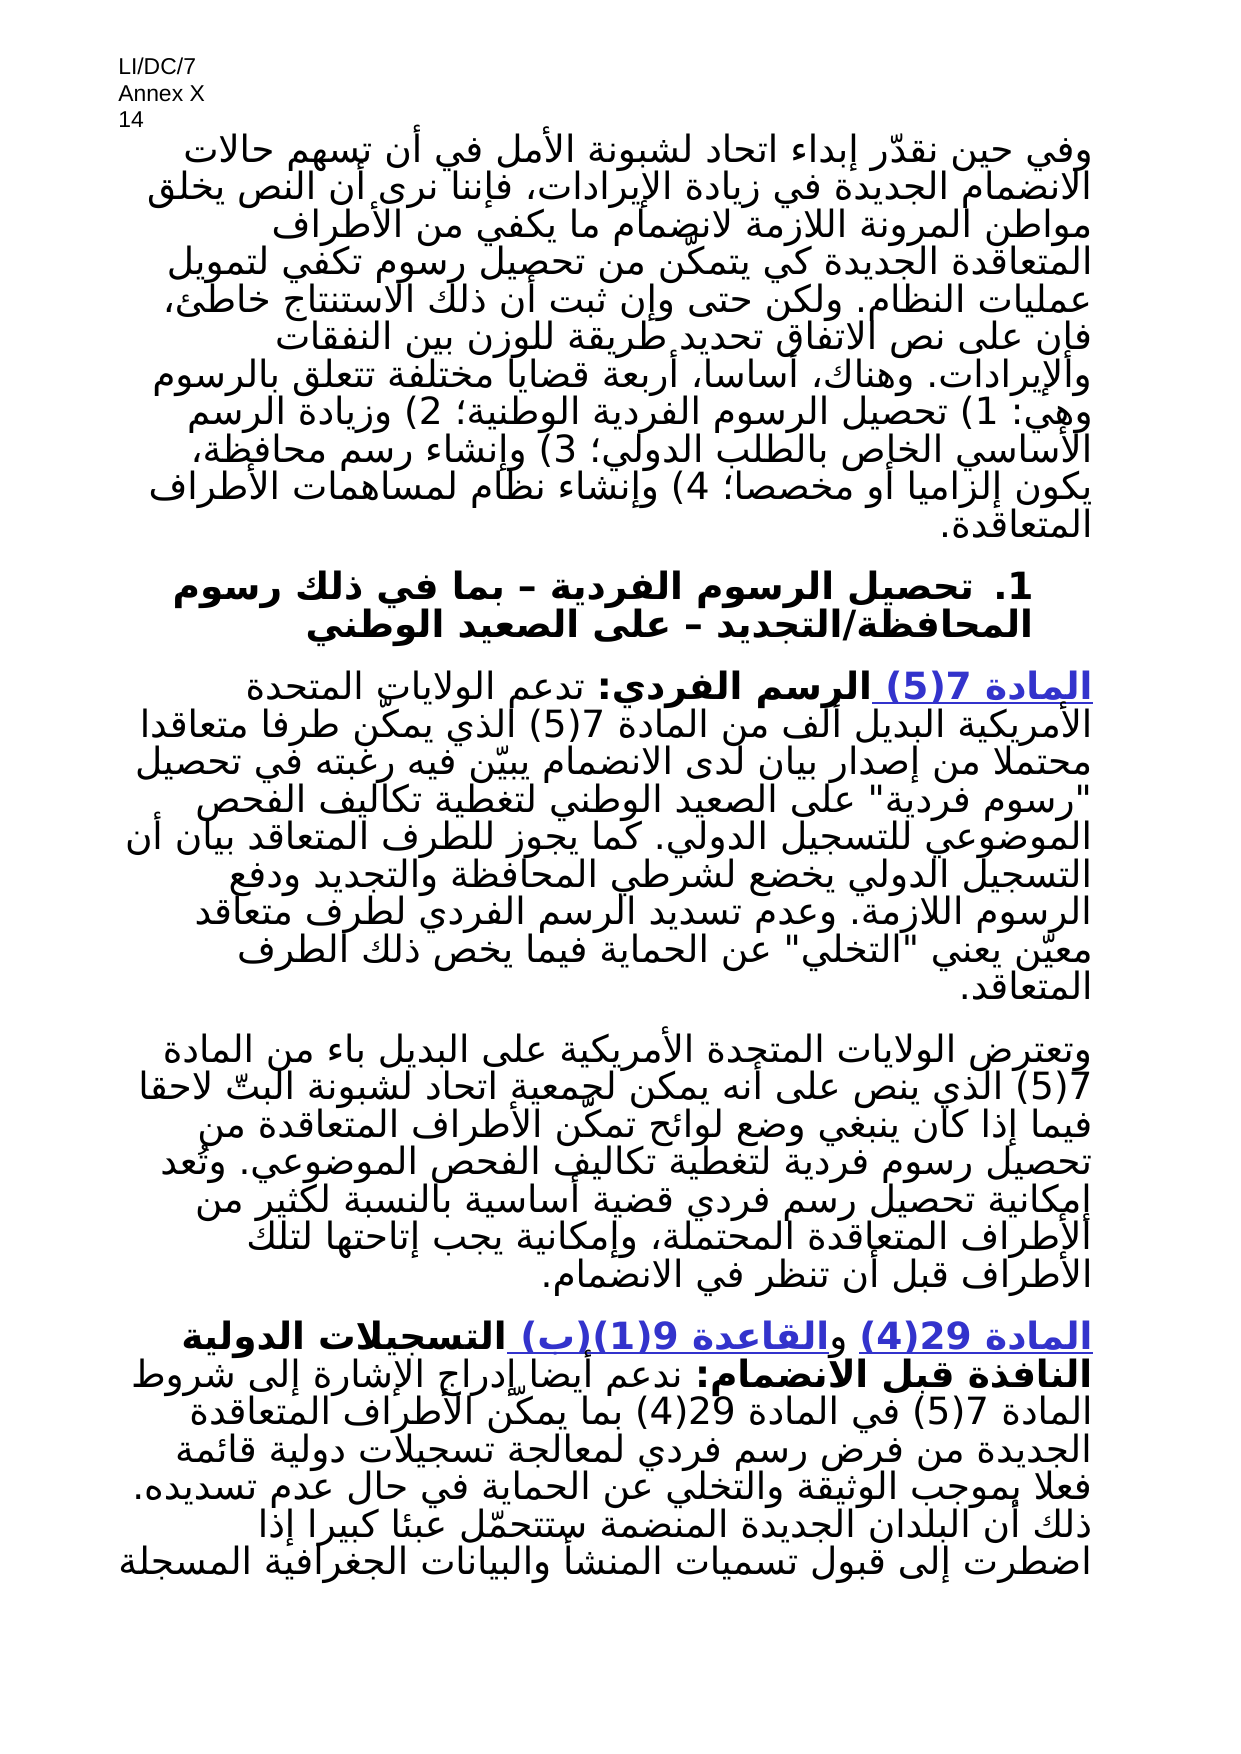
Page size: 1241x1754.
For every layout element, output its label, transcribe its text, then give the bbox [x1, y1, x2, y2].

text وفي حين نقدّر إبداء اتحاد لشبونة الأمل في أن تسهم حالات الانضمام الجديدة في زيادة الإيرادات، فإننا نرى أن النص يخلق مواطن المرونة اللازمة لانضمام ما يكفي من الأطراف المتعاقدة الجديدة كي يتمكّن من تحصيل رسوم تكفي لتمويل عمليات النظام. ولكن حتى وإن ثبت أن ذلك الاستنتاج خاطئ، فإن على نص الاتفاق تحديد طريقة للوزن بين النفقات والإيرادات. وهناك، أساسا، أربعة قضايا مختلفة تتعلق بالرسوم وهي: 1) تحصيل الرسوم الفردية الوطنية؛ 2) وزيادة الرسم الأساسي الخاص بالطلب الدولي؛ 3) وإنشاء رسم محافظة، يكون إلزاميا أو مخصصا؛ 4) وإنشاء نظام لمساهمات الأطراف المتعاقدة. [118, 132, 1092, 545]
text وتعترض الولايات المتحدة الأمريكية على البديل باء من المادة 7(5) الذي ينص على أنه يمكن لجمعية اتحاد لشبونة البتّ لاحقا فيما إذا كان ينبغي وضع لوائح تمكّن الأطراف المتعاقدة من تحصيل رسوم فردية لتغطية تكاليف الفحص الموضوعي. وتُعد إمكانية تحصيل رسم فردي قضية أساسية بالنسبة لكثير من الأطراف المتعاقدة المحتملة، وإمكانية يجب إتاحتها لتلك الأطراف قبل أن تنظر في الانضمام. [118, 1032, 1092, 1295]
text 1. تحصيل الرسوم الفردية – بما في ذلك رسوم المحافظة/التجديد – على الصعيد الوطني [118, 570, 1033, 645]
text المادة 7(5) الرسم الفردي: تدعم الولايات المتحدة الأمريكية البديل ألف من المادة 7(5) الذي يمكّن طرفا متعاقدا محتملا من إصدار بيان لدى الانضمام يبيّن فيه رغبته في تحصيل "رسوم فردية" على الصعيد الوطني لتغطية تكاليف الفحص الموضوعي للتسجيل الدولي. كما يجوز للطرف المتعاقد بيان أن التسجيل الدولي يخضع لشرطي المحافظة والتجديد ودفع الرسوم اللازمة. وعدم تسديد الرسم الفردي لطرف متعاقد معيّن يعني "التخلي" عن الحماية فيما يخص ذلك الطرف المتعاقد. [118, 670, 1092, 1007]
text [118, 1320, 1092, 1582]
